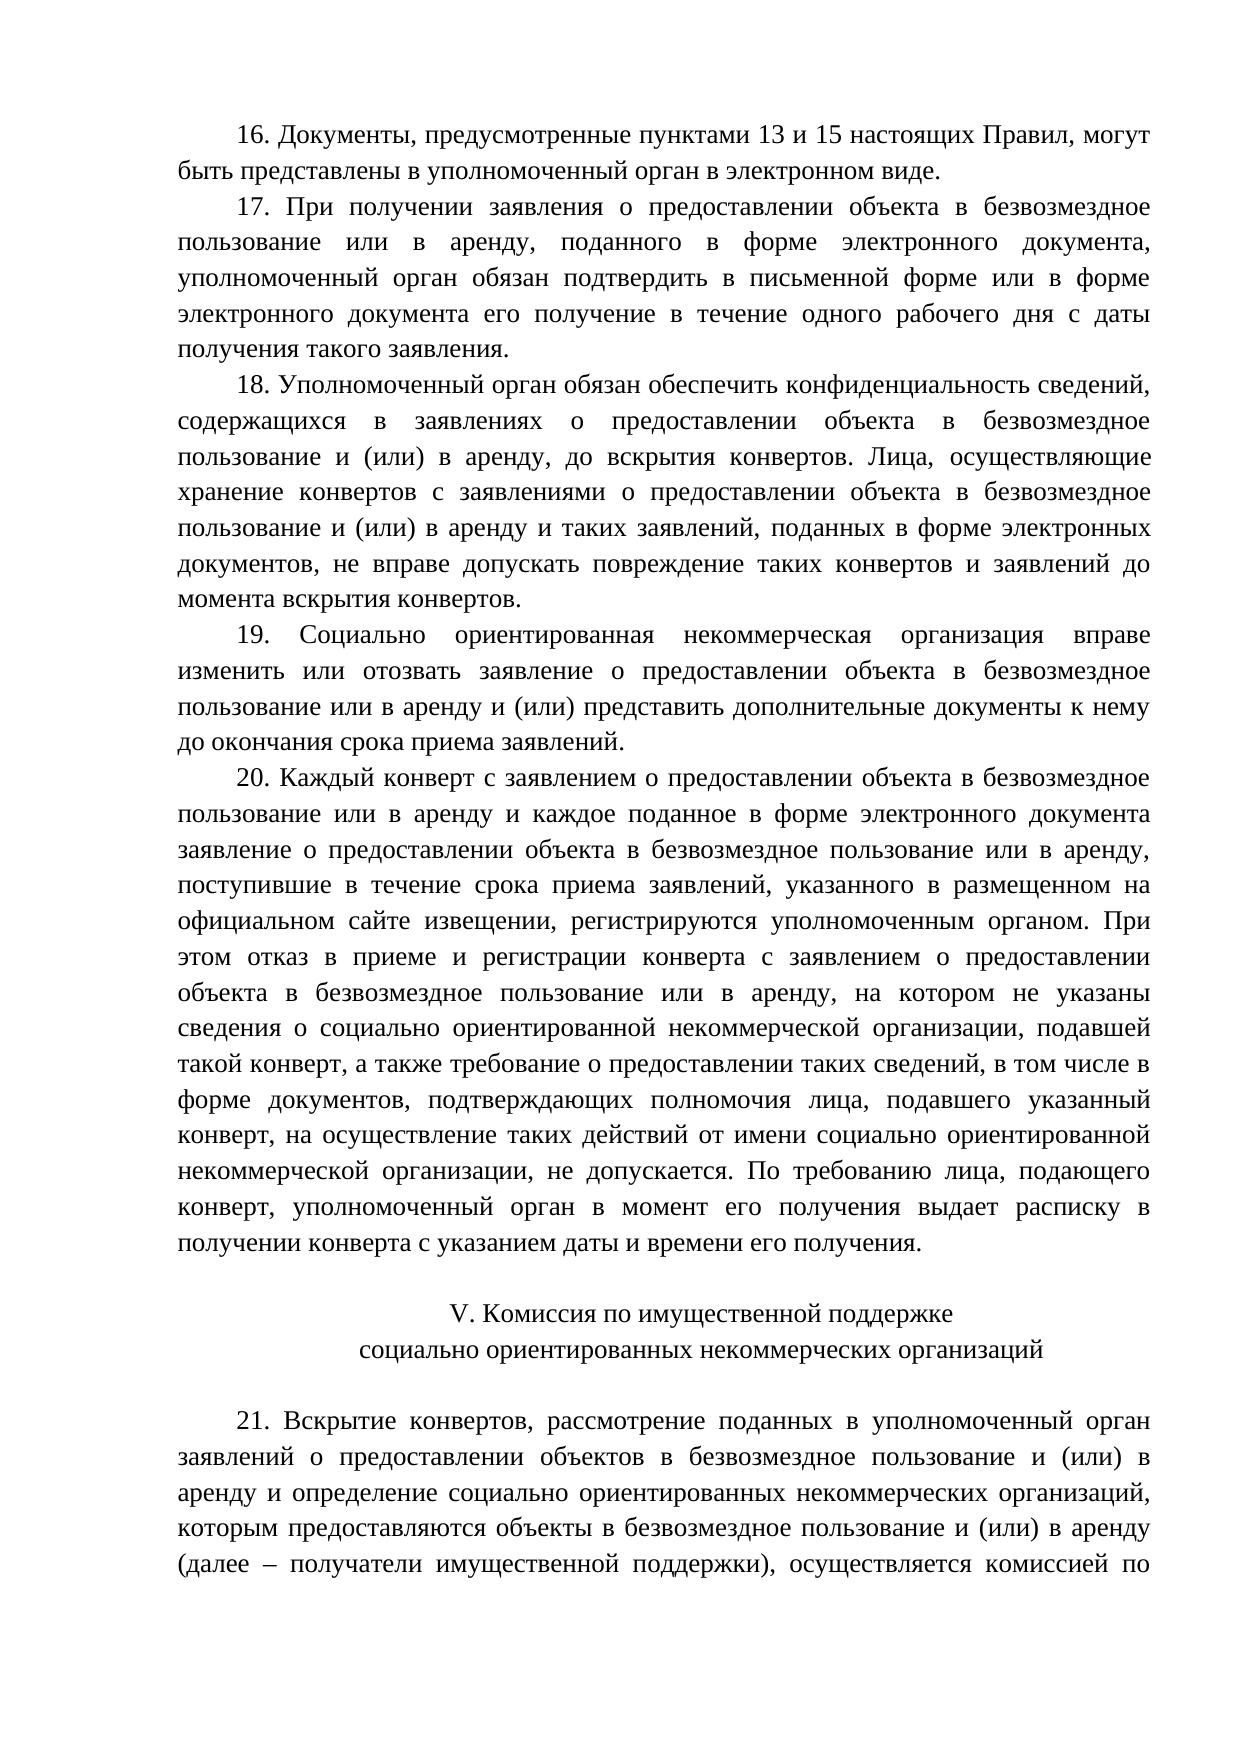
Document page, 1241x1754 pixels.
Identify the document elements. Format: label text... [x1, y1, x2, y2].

text 20. Каждый конверт с заявлением о предоставлении объекта в безвозмездное пользование или в аренду и каждое поданное в форме электронного документа заявление о предоставлении объекта в безвозмездное пользование или в аренду, поступившие в течение срока приема заявлений, указанного в размещенном на официальном сайте извещении, регистрируются уполномоченным органом. При этом отказ в приеме и регистрации конверта с заявлением о предоставлении объекта в безвозмездное пользование или в аренду, на котором не указаны сведения о социально ориентированной некоммерческой организации, подавшей такой конверт, а также требование о предоставлении таких сведений, в том числе в форме документов, подтверждающих полномочия лица, подавшего указанный конверт, на осуществление таких действий от имени социально ориентированной некоммерческой организации, не допускается. По требованию лица, подающего конверт, уполномоченный орган в момент его получения выдает расписку в получении конверта с указанием даты и времени его получения. [177, 761, 1152, 1257]
text 18. Уполномоченный орган обязан обеспечить конфиденциальность сведений, содержащихся в заявлениях о предоставлении объекта в безвозмездное пользование и (или) в аренду, до вскрытия конвертов. Лица, осуществляющие хранение конвертов с заявлениями о предоставлении объекта в безвозмездное пользование и (или) в аренду и таких заявлений, поданных в форме электронных документов, не вправе допускать повреждение таких конвертов и заявлений до момента вскрытия конвертов. [177, 368, 1152, 614]
text 17. При получении заявления о предоставлении объекта в безвозмездное пользование или в аренду, поданного в форме электронного документа, уполномоченный орган обязан подтвердить в письменной форме или в форме электронного документа его получение в течение одного рабочего дня с даты получения такого заявления. [177, 189, 1152, 364]
text 16. Документы, предусмотренные пунктами 13 и 15 настоящих Правил, могут быть представлены в уполномоченный орган в электронном виде. [177, 118, 1152, 185]
text 19. Социально ориентированная некоммерческая организация вправе изменить или отозвать заявление о предоставлении объекта в безвозмездное пользование или в аренду и (или) представить дополнительные документы к нему до окончания срока приема заявлений. [177, 618, 1152, 757]
text V. Комиссия по имущественной поддержке [177, 1297, 1152, 1328]
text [177, 1404, 1152, 1578]
text социально ориентированных некоммерческих организаций [177, 1333, 1152, 1364]
